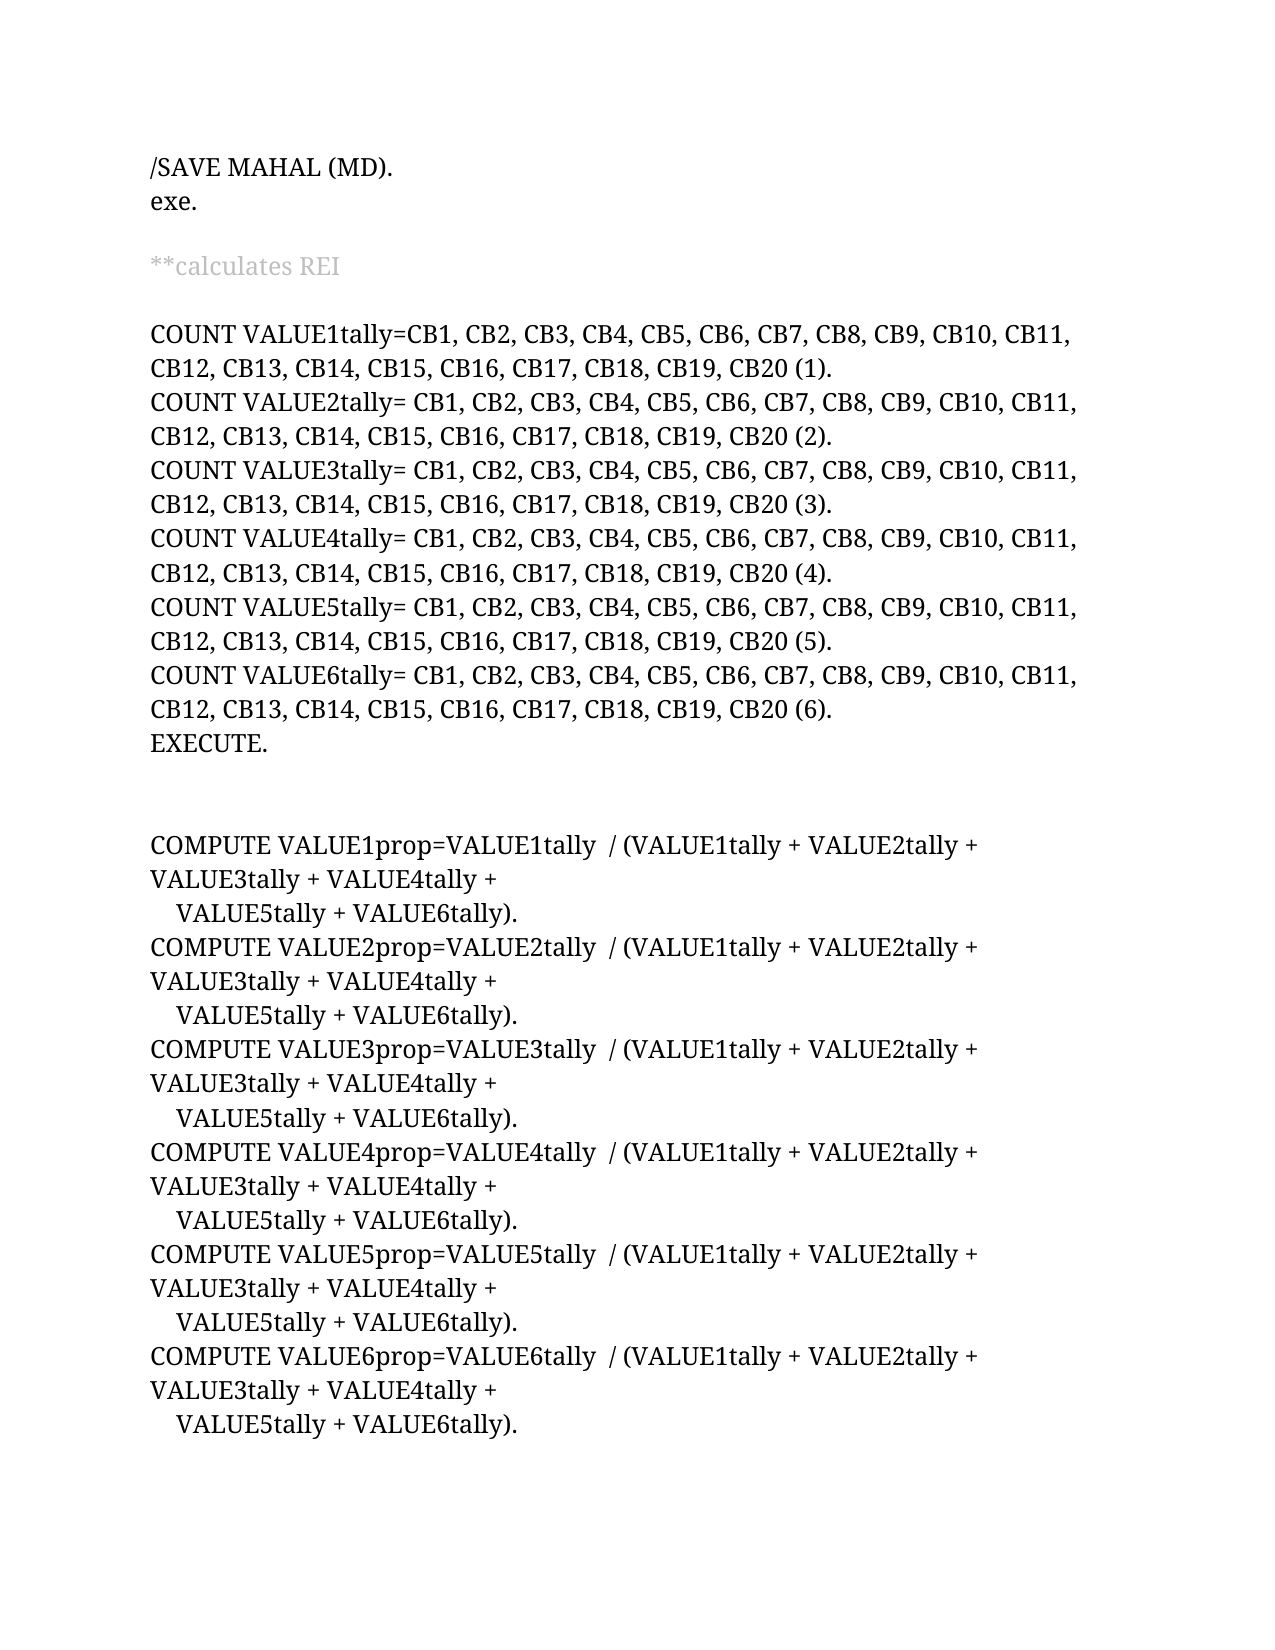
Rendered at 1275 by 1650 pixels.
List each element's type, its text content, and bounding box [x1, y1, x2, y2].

text COUNT VALUE3tally= CB1, CB2, CB3, CB4, CB5, CB6, CB7, CB8, CB9, CB10, CB11, CB12, CB13, CB14, CB15, CB16, CB17, CB18, CB19, CB20 (3). [150, 453, 1125, 521]
text exe. [150, 184, 1125, 249]
text COMPUTE VALUE1prop=VALUE1tally / (VALUE1tally + VALUE2tally + VALUE3tally + VALUE4tally + [150, 828, 1125, 896]
text COUNT VALUE4tally= CB1, CB2, CB3, CB4, CB5, CB6, CB7, CB8, CB9, CB10, CB11, CB12, CB13, CB14, CB15, CB16, CB17, CB18, CB19, CB20 (4). [150, 521, 1125, 589]
text EXECUTE. [150, 726, 1125, 759]
text COUNT VALUE5tally= CB1, CB2, CB3, CB4, CB5, CB6, CB7, CB8, CB9, CB10, CB11, CB12, CB13, CB14, CB15, CB16, CB17, CB18, CB19, CB20 (5). [150, 589, 1125, 657]
text COMPUTE VALUE4prop=VALUE4tally / (VALUE1tally + VALUE2tally + VALUE3tally + VALUE4tally + [150, 1134, 1125, 1202]
text COUNT VALUE6tally= CB1, CB2, CB3, CB4, CB5, CB6, CB7, CB8, CB9, CB10, CB11, CB12, CB13, CB14, CB15, CB16, CB17, CB18, CB19, CB20 (6). [150, 657, 1125, 726]
text COUNT VALUE2tally= CB1, CB2, CB3, CB4, CB5, CB6, CB7, CB8, CB9, CB10, CB11, CB12, CB13, CB14, CB15, CB16, CB17, CB18, CB19, CB20 (2). [150, 385, 1125, 453]
text VALUE5tally + VALUE6tally). [150, 998, 1125, 1032]
text VALUE5tally + VALUE6tally). [150, 1407, 1125, 1441]
text VALUE5tally + VALUE6tally). [150, 896, 1125, 930]
text VALUE5tally + VALUE6tally). [150, 1304, 1125, 1339]
text VALUE5tally + VALUE6tally). [150, 1100, 1125, 1134]
text COMPUTE VALUE5prop=VALUE5tally / (VALUE1tally + VALUE2tally + VALUE3tally + VALUE4tally + [150, 1236, 1125, 1304]
text COMPUTE VALUE3prop=VALUE3tally / (VALUE1tally + VALUE2tally + VALUE3tally + VALUE4tally + [150, 1032, 1125, 1100]
text /SAVE MAHAL (MD). [150, 150, 1125, 184]
text **calculates REI [150, 249, 1125, 283]
text COMPUTE VALUE2prop=VALUE2tally / (VALUE1tally + VALUE2tally + VALUE3tally + VALUE4tally + [150, 930, 1125, 998]
text VALUE5tally + VALUE6tally). [150, 1202, 1125, 1236]
text COMPUTE VALUE6prop=VALUE6tally / (VALUE1tally + VALUE2tally + VALUE3tally + VALUE4tally + [150, 1339, 1125, 1407]
text COUNT VALUE1tally=CB1, CB2, CB3, CB4, CB5, CB6, CB7, CB8, CB9, CB10, CB11, CB12, CB13, CB14, CB15, CB16, CB17, CB18, CB19, CB20 (1). [150, 317, 1125, 385]
